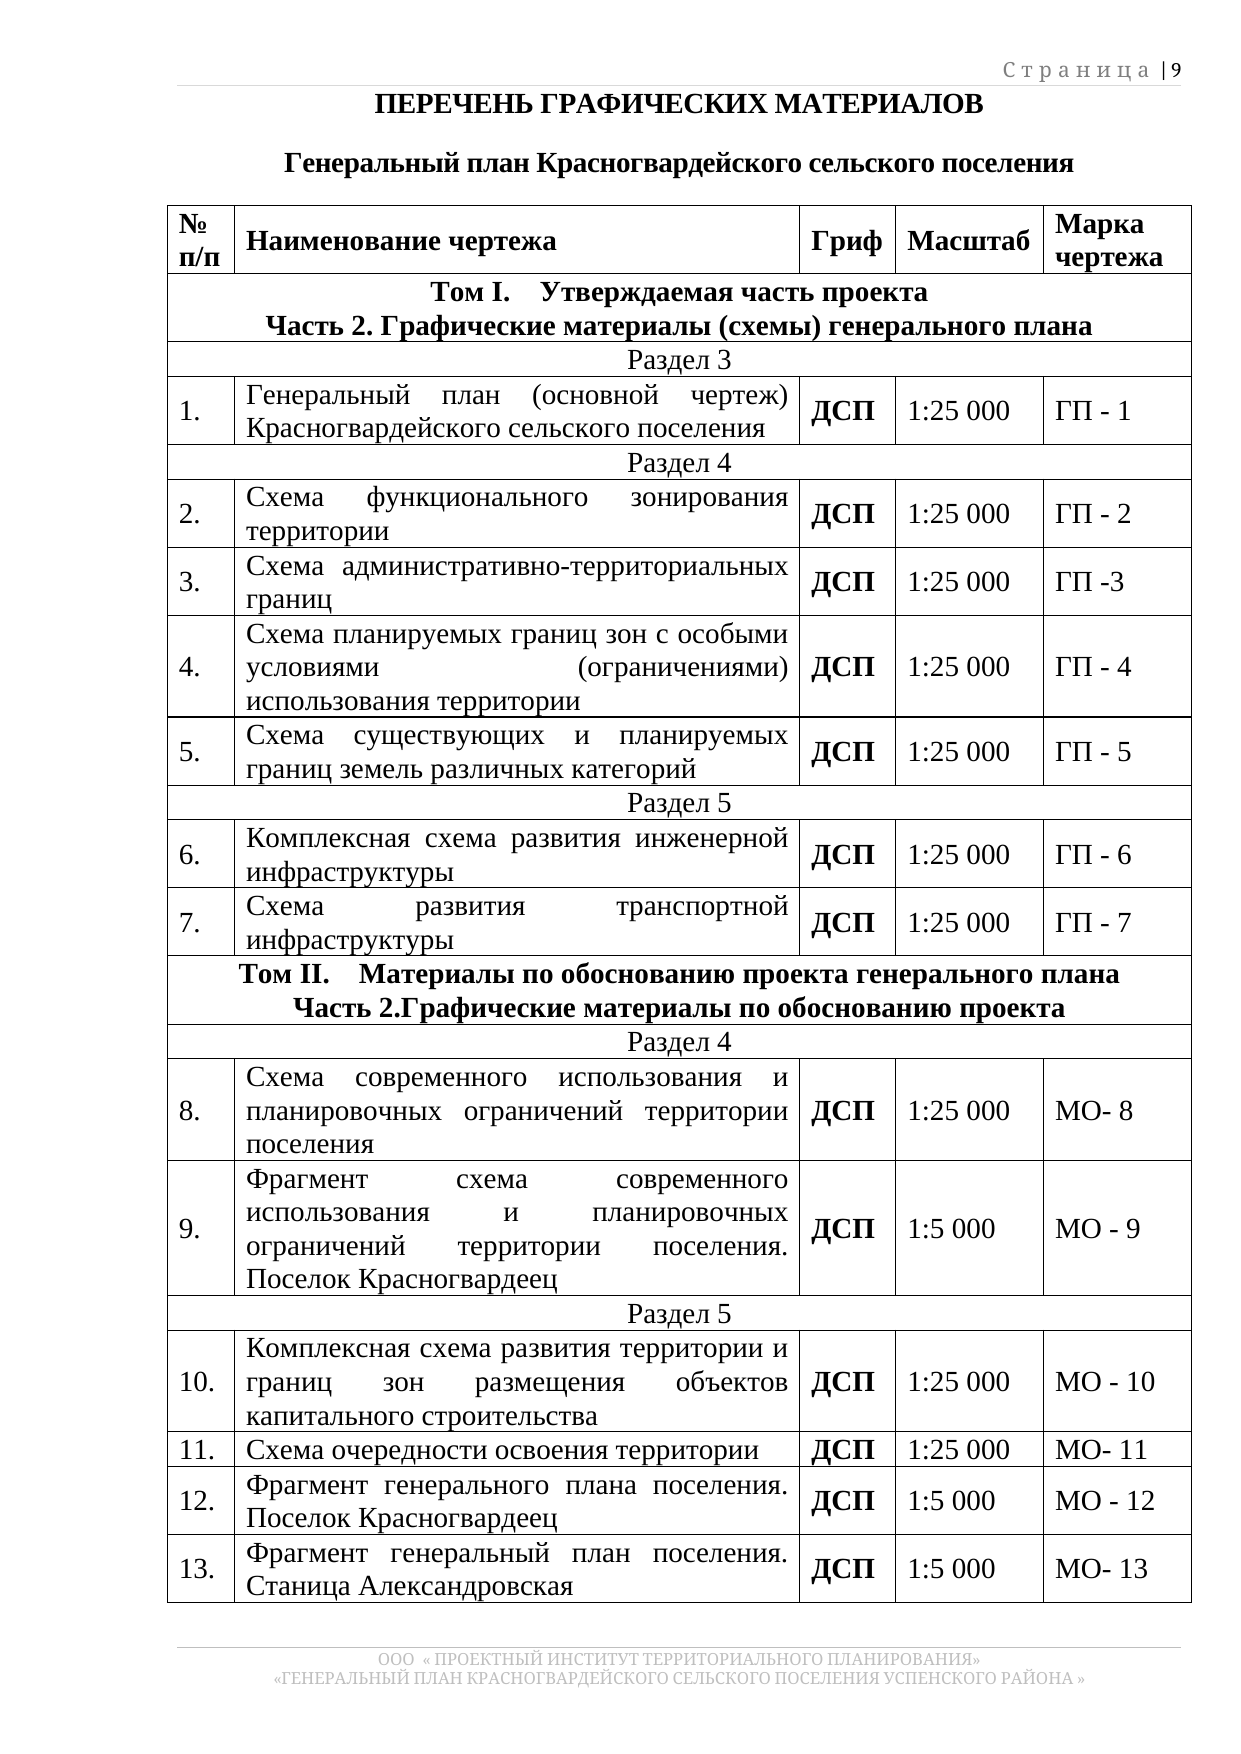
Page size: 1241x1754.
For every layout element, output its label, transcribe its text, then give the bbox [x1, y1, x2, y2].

table_cell Схема очередности освоения территории [235, 1432, 799, 1466]
table_cell Фрагмент схема современного использования и планировочных ограничений территории поселения. Поселок Красногвардеец [235, 1161, 799, 1295]
table_cell 1:25 000 [896, 548, 1043, 615]
table_cell ДСП [800, 718, 895, 784]
table_cell МО- 13 [1044, 1535, 1191, 1602]
table_cell Комплексная схема развития инженерной инфраструктуры [235, 820, 799, 887]
table_cell Комплексная схема развития территории и границ зон размещения объектов капитального строительства [235, 1331, 799, 1431]
table_cell МО - 9 [1044, 1161, 1191, 1295]
table_cell Раздел 5 [168, 786, 1191, 819]
table_cell 12. [168, 1467, 234, 1534]
table_header Гриф [800, 206, 895, 273]
table_cell Схема функционального зонирования территории [235, 480, 799, 547]
table_cell ДСП [800, 548, 895, 615]
table_cell Раздел 3 [168, 342, 1191, 376]
table_cell ДСП [800, 1331, 895, 1431]
table_header № п/п [168, 206, 234, 273]
table_cell ДСП [800, 480, 895, 547]
table_cell 5. [168, 718, 234, 784]
table_header Наименование чертежа [235, 206, 799, 273]
table_cell 4. [168, 616, 234, 716]
table_cell 1:25 000 [896, 377, 1043, 444]
table_cell 1:25 000 [896, 480, 1043, 547]
table_cell 1:25 000 [896, 1432, 1043, 1466]
table_cell ГП - 7 [1044, 888, 1191, 955]
table_cell 9. [168, 1161, 234, 1295]
table_cell Раздел 4 [168, 445, 1191, 478]
table_cell МО - 10 [1044, 1331, 1191, 1431]
table_cell Схема административно-территориальных границ [235, 548, 799, 615]
table_cell Фрагмент генерального плана поселения. Поселок Красногвардеец [235, 1467, 799, 1534]
table_cell МО- 8 [1044, 1059, 1191, 1160]
table_cell Генеральный план (основной чертеж) Красногвардейского сельского поселения [235, 377, 799, 444]
table_cell 1:25 000 [896, 718, 1043, 784]
table_cell Фрагмент генеральный план поселения. Станица Александровская [235, 1535, 799, 1602]
table_cell 1:5 000 [896, 1535, 1043, 1602]
table_cell 13. [168, 1535, 234, 1602]
table_cell 1:25 000 [896, 1059, 1043, 1160]
table_cell ДСП [800, 1535, 895, 1602]
table_cell Схема современного использования и планировочных ограничений территории поселения [235, 1059, 799, 1160]
table_cell 11. [168, 1432, 234, 1466]
table_cell Раздел 4 [168, 1025, 1191, 1058]
table_cell 1:5 000 [896, 1161, 1043, 1295]
table_cell ДСП [800, 1467, 895, 1534]
table_cell 1:5 000 [896, 1467, 1043, 1534]
table_cell 2. [168, 480, 234, 547]
table_cell ДСП [800, 1161, 895, 1295]
table_cell 7. [168, 888, 234, 955]
table_cell 6. [168, 820, 234, 887]
table_cell ГП - 2 [1044, 480, 1191, 547]
table_cell Раздел 5 [168, 1296, 1191, 1329]
table_cell Том II. Материалы по обоснованию проекта генерального плана Часть 2.Графические материалы по обоснованию проекта [168, 956, 1191, 1023]
table_header Масштаб [896, 206, 1043, 273]
table_cell Схема развития транспортной инфраструктуры [235, 888, 799, 955]
table_cell 1:25 000 [896, 1331, 1043, 1431]
table_cell ДСП [800, 820, 895, 887]
table_cell ДСП [800, 1059, 895, 1160]
table_cell Схема существующих и планируемых границ земель различных категорий [235, 718, 799, 784]
table_cell 8. [168, 1059, 234, 1160]
table_cell ГП - 5 [1044, 718, 1191, 784]
table_cell ГП - 1 [1044, 377, 1191, 444]
text Генеральный план Красногвардейского сельского поселения [177, 146, 1181, 179]
table_cell 10. [168, 1331, 234, 1431]
table_cell МО- 11 [1044, 1432, 1191, 1466]
table_cell 1:25 000 [896, 888, 1043, 955]
table_cell 1:25 000 [896, 616, 1043, 716]
table_cell ДСП [800, 377, 895, 444]
table_cell ГП - 4 [1044, 616, 1191, 716]
table_header Марка чертежа [1044, 206, 1191, 273]
table_cell 3. [168, 548, 234, 615]
table_cell ДСП [800, 616, 895, 716]
text ПЕРЕЧЕНЬ ГРАФИЧЕСКИХ МАТЕРИАЛОВ [177, 86, 1181, 120]
table_cell ДСП [800, 1432, 895, 1466]
table_cell ДСП [800, 888, 895, 955]
table_cell ГП -3 [1044, 548, 1191, 615]
table_cell 1. [168, 377, 234, 444]
table_cell МО - 12 [1044, 1467, 1191, 1534]
table_cell ГП - 6 [1044, 820, 1191, 887]
table_cell Схема планируемых границ зон с особыми условиями (ограничениями) использования территории [235, 616, 799, 716]
table_cell 1:25 000 [896, 820, 1043, 887]
table_cell Том I. Утверждаемая часть проекта Часть 2. Графические материалы (схемы) генерального плана [168, 274, 1191, 341]
